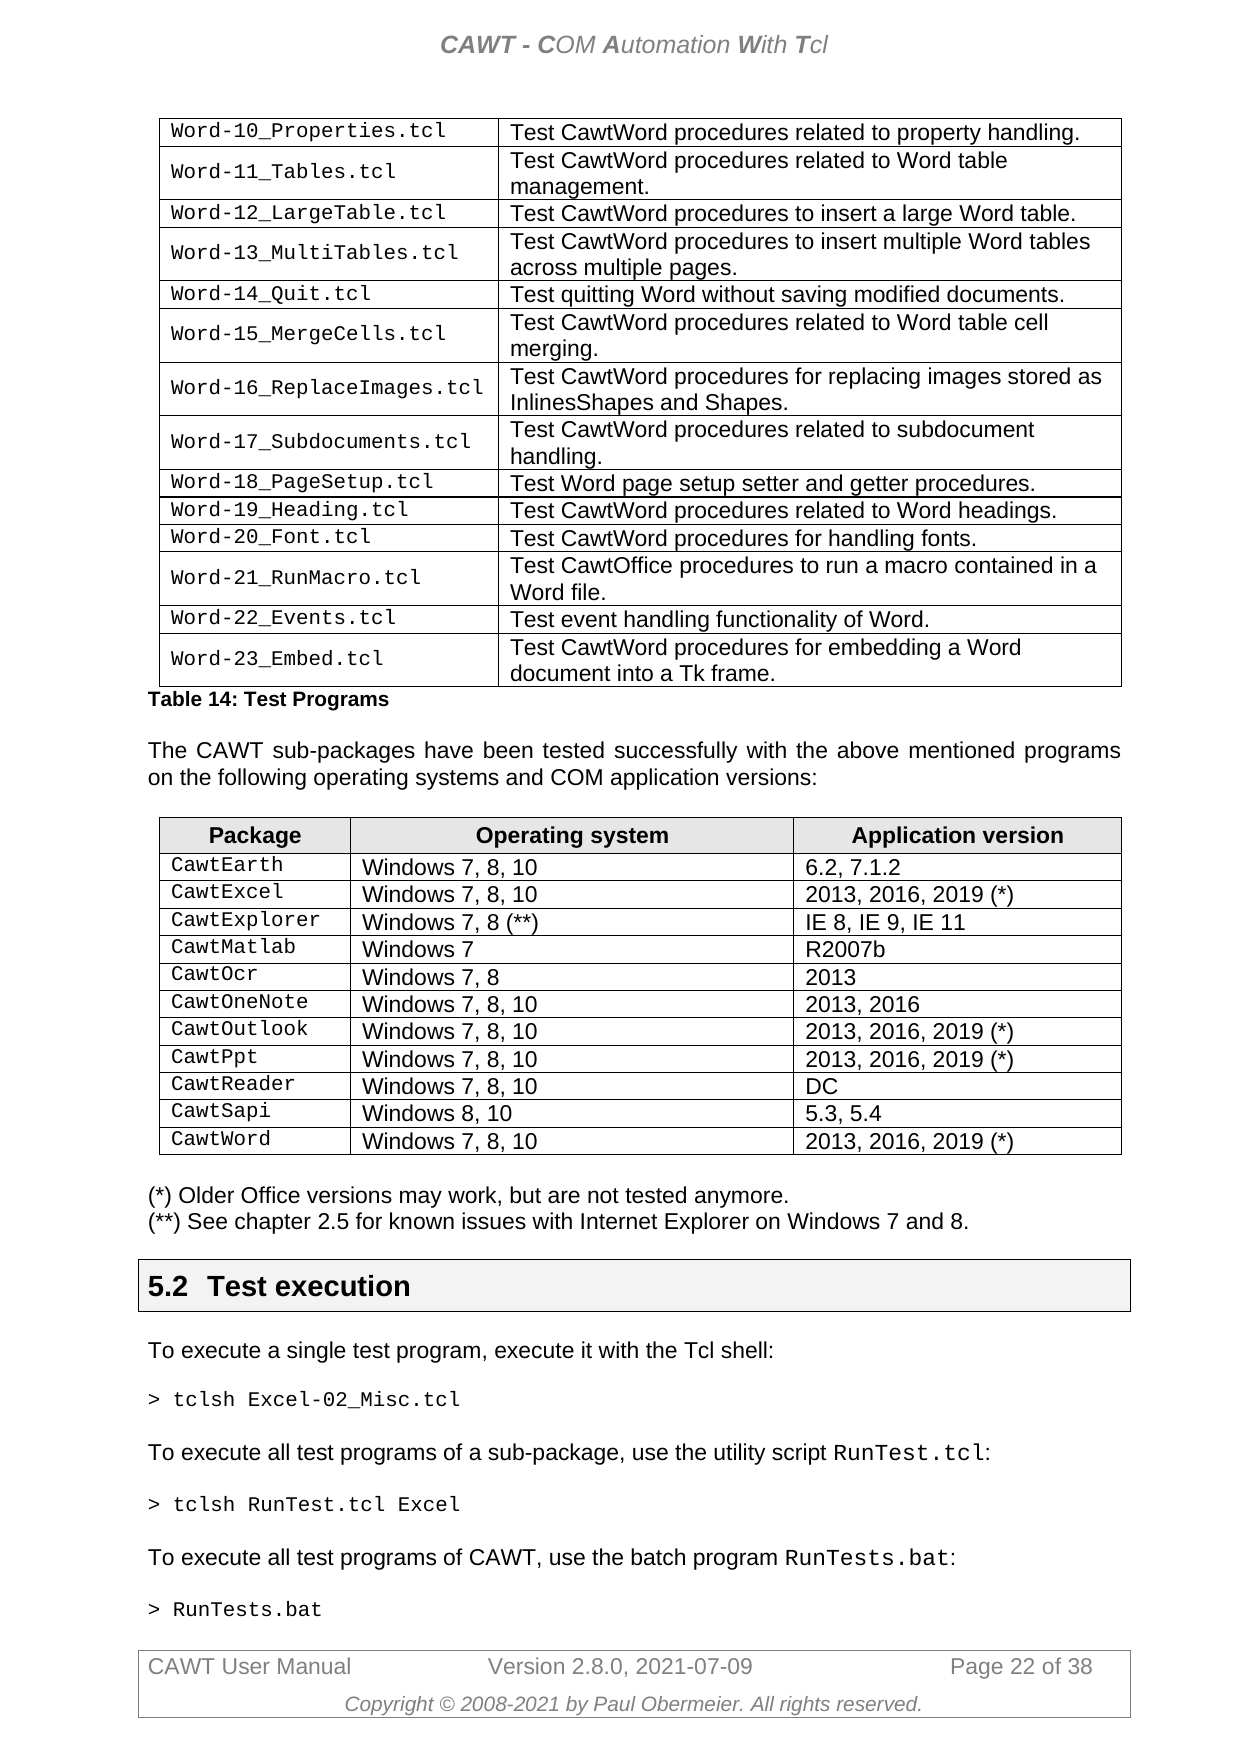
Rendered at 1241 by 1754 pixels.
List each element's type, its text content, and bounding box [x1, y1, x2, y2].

subtitle Test execution [139, 1260, 1130, 1311]
table_cell Word-17_Subdocuments.tcl [160, 416, 498, 469]
text > tclsh RunTest.tcl Excel [148, 1494, 1122, 1518]
table_cell Test CawtWord procedures for replacing images stored as InlinesShapes and Shapes. [499, 363, 1121, 415]
table_cell Test CawtWord procedures to insert multiple Word tables across multiple pages. [499, 228, 1121, 280]
table_cell Word-11_Tables.tcl [160, 147, 498, 199]
table_cell Word-10_Properties.tcl [160, 119, 498, 146]
table_cell Word-19_Heading.tcl [160, 498, 498, 524]
table_cell Test CawtOffice procedures to run a macro contained in a Word file. [499, 552, 1121, 605]
table_cell Test CawtWord procedures for handling fonts. [499, 525, 1121, 551]
table_cell CawtOneNote [160, 991, 350, 1017]
table_cell CawtWord [160, 1128, 350, 1154]
text (*) Older Office versions may work, but are not tested anymore. [148, 1182, 1122, 1208]
table_cell Word-18_PageSetup.tcl [160, 470, 498, 496]
table_cell IE 8, IE 9, IE 11 [794, 909, 1121, 935]
table_cell Test CawtWord procedures related to subdocument handling. [499, 416, 1121, 469]
table_cell CawtExcel [160, 881, 350, 908]
table_cell Windows 7, 8, 10 [351, 1128, 793, 1154]
table_cell Windows 7, 8, 10 [351, 881, 793, 908]
table_cell Windows 7, 8, 10 [351, 991, 793, 1017]
text To execute a single test program, execute it with the Tcl shell: [148, 1337, 1122, 1363]
table_cell Test CawtWord procedures related to Word table cell merging. [499, 309, 1121, 362]
table_cell Test CawtWord procedures related to property handling. [499, 119, 1121, 146]
table_cell Windows 7, 8 (**) [351, 909, 793, 935]
table_cell Test event handling functionality of Word. [499, 606, 1121, 632]
table_header Application version [794, 818, 1121, 853]
table_cell CawtEarth [160, 854, 350, 880]
table_cell Windows 7 [351, 936, 793, 962]
table_cell CawtPpt [160, 1046, 350, 1072]
table_cell Word-20_Font.tcl [160, 525, 498, 551]
table_cell Word-16_ReplaceImages.tcl [160, 363, 498, 415]
table_cell CawtSapi [160, 1100, 350, 1127]
table_cell Test CawtWord procedures related to Word table management. [499, 147, 1121, 199]
table_cell Test Word page setup setter and getter procedures. [499, 470, 1121, 496]
table_cell Windows 7, 8, 10 [351, 854, 793, 880]
table_header Package [160, 818, 350, 853]
table_cell Word-15_MergeCells.tcl [160, 309, 498, 362]
text > tclsh Excel-02_Misc.tcl [148, 1389, 1122, 1413]
text To execute all test programs of CAWT, use the batch program RunTests.bat: [148, 1544, 1122, 1572]
table_cell 2013, 2016, 2019 (*) [794, 881, 1121, 908]
table_cell 2013, 2016 [794, 991, 1121, 1017]
table_cell 6.2, 7.1.2 [794, 854, 1121, 880]
table_cell Word-21_RunMacro.tcl [160, 552, 498, 605]
table_cell Word-13_MultiTables.tcl [160, 228, 498, 280]
table_cell R2007b [794, 936, 1121, 962]
table_cell 5.3, 5.4 [794, 1100, 1121, 1127]
table_cell 2013, 2016, 2019 (*) [794, 1018, 1121, 1044]
table_cell CawtOcr [160, 964, 350, 990]
text The CAWT sub-packages have been tested successfully with the above mentioned programs on the following operating systems and COM application versions: [148, 737, 1122, 790]
table_cell CawtMatlab [160, 936, 350, 962]
table_cell CawtReader [160, 1073, 350, 1099]
table_cell Windows 7, 8, 10 [351, 1046, 793, 1072]
table_cell Windows 8, 10 [351, 1100, 793, 1127]
table_cell Word-22_Events.tcl [160, 606, 498, 632]
table_cell 2013 [794, 964, 1121, 990]
table_cell Test CawtWord procedures related to Word headings. [499, 498, 1121, 524]
text Table 14: Test Programs [148, 687, 1122, 711]
table_header Operating system [351, 818, 793, 853]
table_cell Word-12_LargeTable.tcl [160, 200, 498, 227]
table_cell 2013, 2016, 2019 (*) [794, 1128, 1121, 1154]
table_cell Word-23_Embed.tcl [160, 634, 498, 686]
table_cell CawtExplorer [160, 909, 350, 935]
table_cell CawtOutlook [160, 1018, 350, 1044]
table_cell Word-14_Quit.tcl [160, 281, 498, 308]
text To execute all test programs of a sub-package, use the utility script RunTest.tcl: [148, 1439, 1122, 1468]
table_cell Windows 7, 8 [351, 964, 793, 990]
table_cell Windows 7, 8, 10 [351, 1073, 793, 1099]
text > RunTests.bat [148, 1599, 1122, 1622]
table_cell Test quitting Word without saving modified documents. [499, 281, 1121, 308]
table_cell Test CawtWord procedures for embedding a Word document into a Tk frame. [499, 634, 1121, 686]
table_cell Windows 7, 8, 10 [351, 1018, 793, 1044]
table_cell Test CawtWord procedures to insert a large Word table. [499, 200, 1121, 227]
text (**) See chapter 2.5 for known issues with Internet Explorer on Windows 7 and 8. [148, 1208, 1122, 1234]
table_cell DC [794, 1073, 1121, 1099]
table_cell 2013, 2016, 2019 (*) [794, 1046, 1121, 1072]
